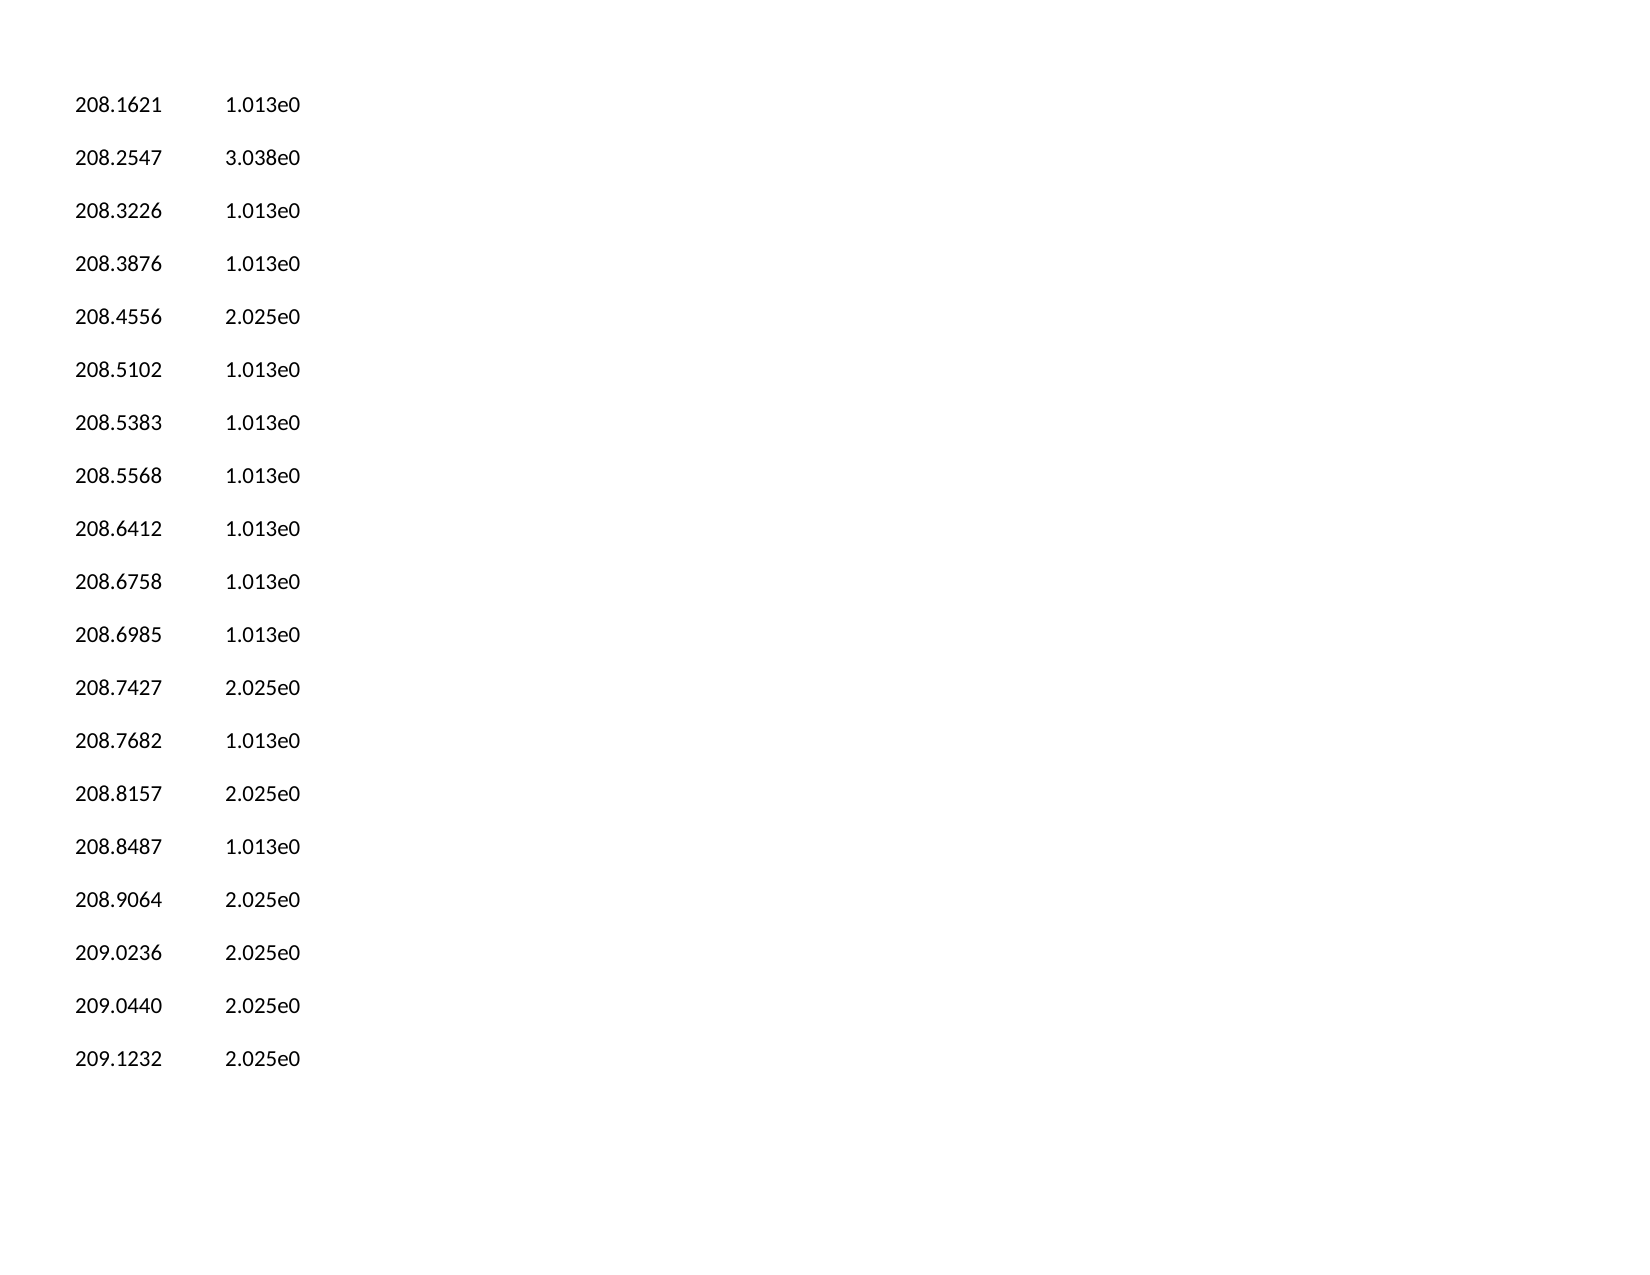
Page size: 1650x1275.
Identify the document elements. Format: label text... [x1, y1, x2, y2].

text 208.4556 2.025e0 [75, 302, 1563, 330]
text 208.5383 1.013e0 [75, 408, 1563, 436]
text 208.3876 1.013e0 [75, 249, 1563, 277]
text 209.0440 2.025e0 [75, 991, 1563, 1019]
text 208.7427 2.025e0 [75, 673, 1563, 701]
text 208.1621 1.013e0 [75, 90, 1563, 118]
text 208.6412 1.013e0 [75, 514, 1563, 542]
text 208.5102 1.013e0 [75, 355, 1563, 383]
text 208.6985 1.013e0 [75, 620, 1563, 648]
text 208.6758 1.013e0 [75, 567, 1563, 595]
text 209.1232 2.025e0 [75, 1044, 1563, 1072]
text 208.8157 2.025e0 [75, 779, 1563, 807]
text 208.2547 3.038e0 [75, 143, 1563, 171]
text 208.5568 1.013e0 [75, 461, 1563, 489]
text 208.3226 1.013e0 [75, 196, 1563, 224]
text 208.8487 1.013e0 [75, 832, 1563, 860]
text 208.9064 2.025e0 [75, 885, 1563, 913]
text 208.7682 1.013e0 [75, 726, 1563, 754]
text 209.0236 2.025e0 [75, 938, 1563, 966]
